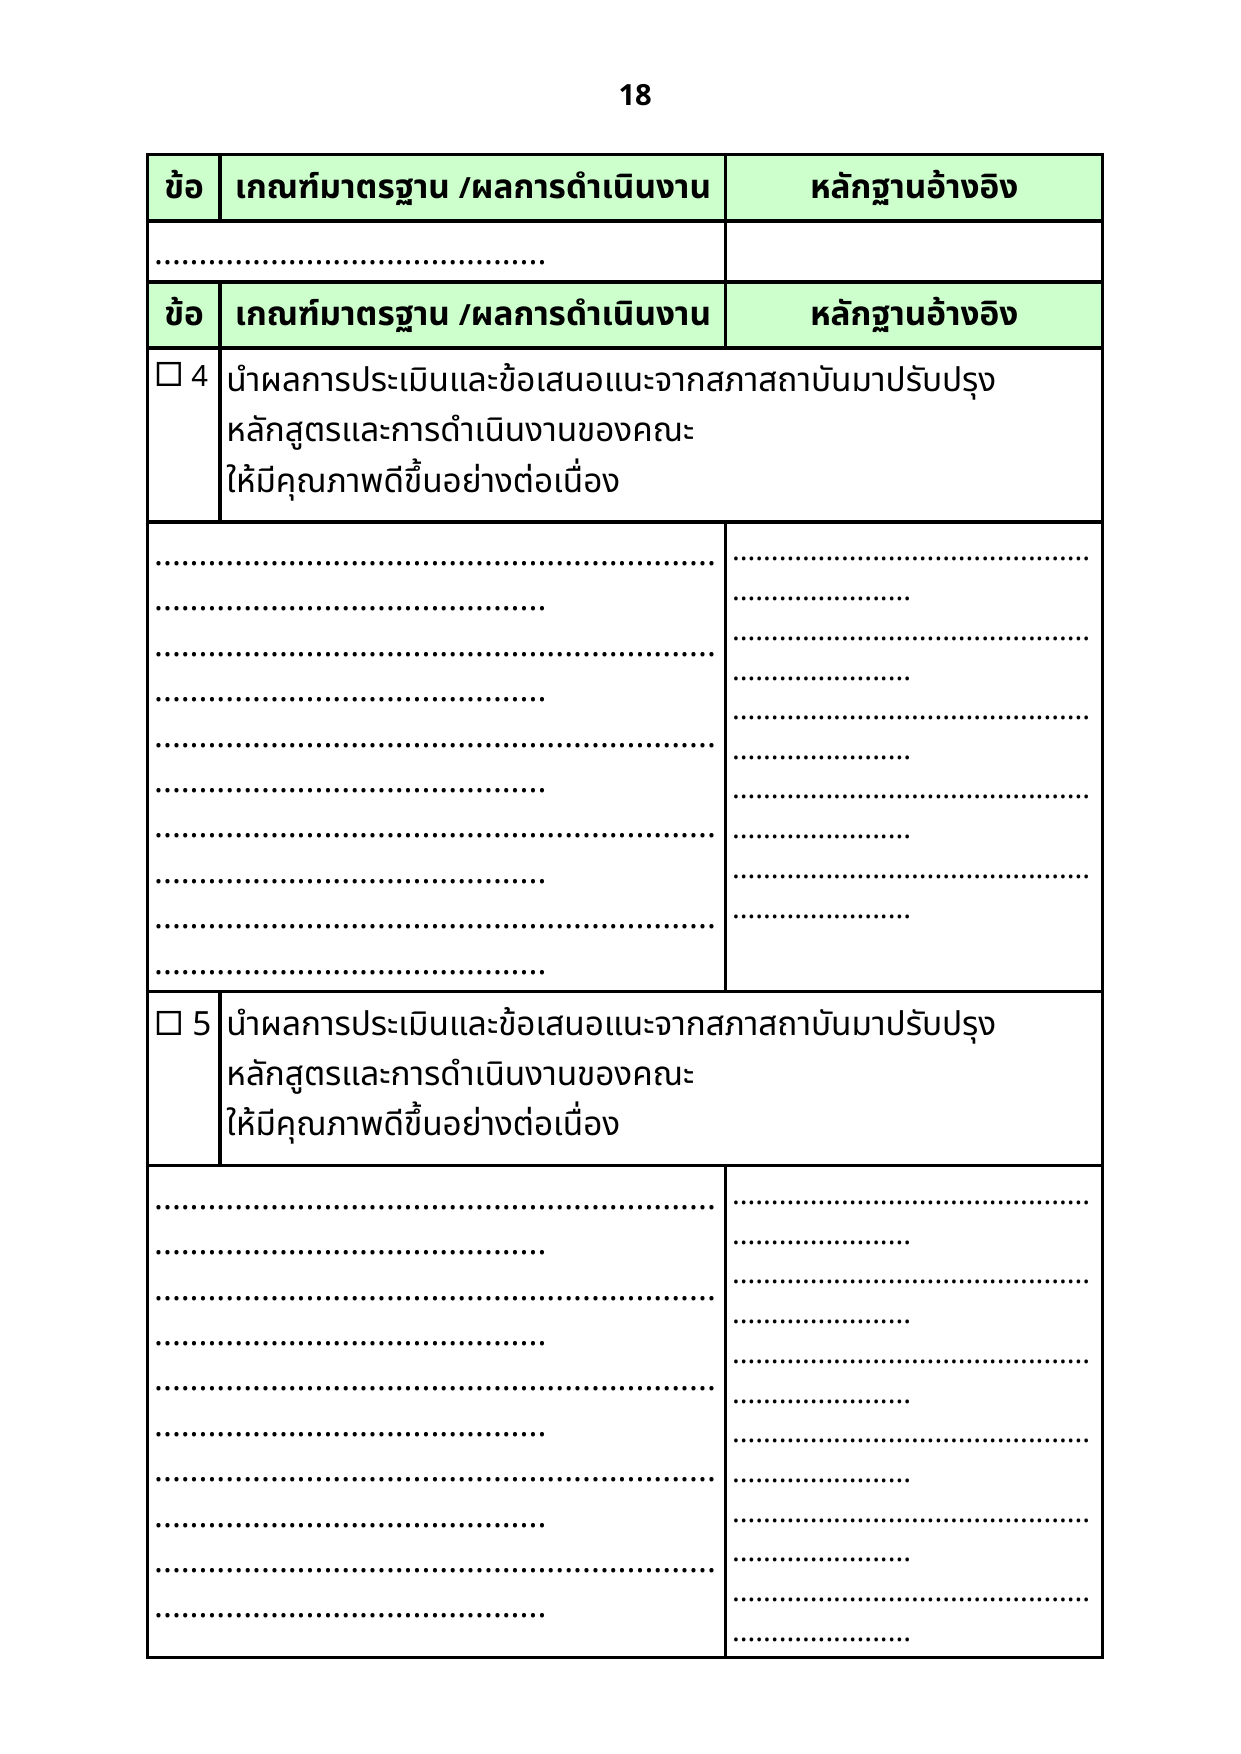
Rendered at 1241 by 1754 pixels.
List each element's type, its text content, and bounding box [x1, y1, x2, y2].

table_cell หลักฐานอ้างอิง [727, 284, 1101, 346]
table_cell ..................................................................... ..................................................................... ..................................................................... ..................................................................... ..................................................................... [727, 524, 1101, 990]
table_cell นำผลการประเมินและข้อเสนอแนะจากสภาสถาบันมาปรับปรุงหลักสูตรและการดำเนินงานของคณะ ให้มีคุณภาพดีขึ้นอย่างต่อเนื่อง [222, 993, 1101, 1164]
table_cell 5 [149, 993, 218, 1164]
table_cell 4 [149, 350, 218, 520]
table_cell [727, 1167, 1101, 1656]
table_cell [727, 223, 1101, 280]
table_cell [149, 223, 724, 280]
table_cell นำผลการประเมินและข้อเสนอแนะจากสภาสถาบันมาปรับปรุงหลักสูตรและการดำเนินงานของคณะ ให้มีคุณภาพดีขึ้นอย่างต่อเนื่อง [222, 350, 1101, 520]
table_header เกณฑ์มาตรฐาน /ผลการดำเนินงาน [222, 156, 724, 219]
table_cell เกณฑ์มาตรฐาน /ผลการดำเนินงาน [222, 284, 724, 346]
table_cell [149, 1167, 724, 1656]
table_header หลักฐานอ้างอิง [727, 156, 1101, 219]
table_cell ข้อ [149, 284, 218, 346]
table_cell ........................................................................................................... ........................................................................................................... ........................................................................................................... ........................................................................................................... ........................................................................................................... [149, 524, 724, 990]
table_header ข้อ [149, 156, 218, 219]
